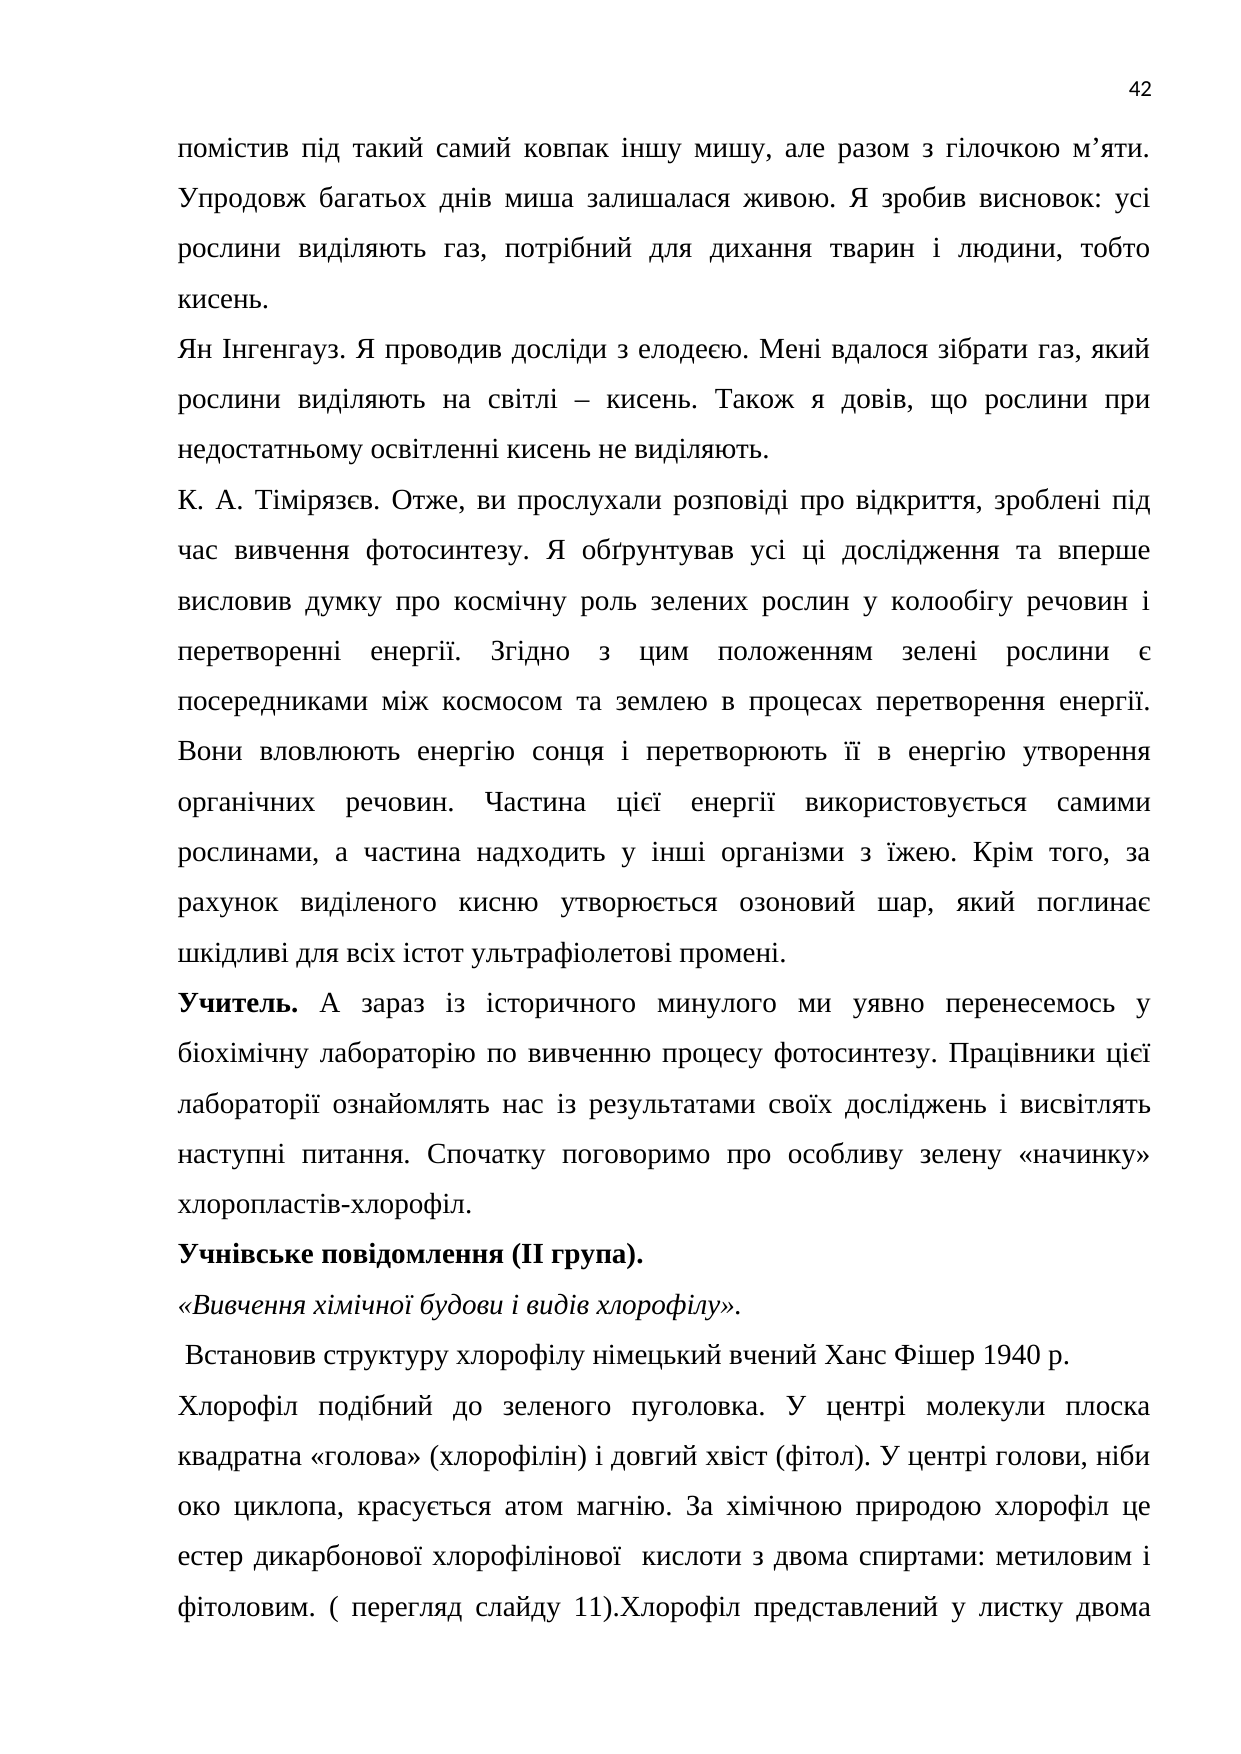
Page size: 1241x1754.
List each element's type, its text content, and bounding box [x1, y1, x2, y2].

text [177, 1388, 1152, 1622]
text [177, 130, 1152, 314]
text «Вивчення хімічної будови і видів хлорофілу». [177, 1287, 1152, 1321]
text Учитель. А зараз із історичного минулого ми уявно перенесемось у біохімічну лабораторію по вивченню процесу фотосинтезу. Працівники цієї лабораторії ознайомлять нас із результатами своїх досліджень і висвітлять наступні питання. Спочатку поговоримо про особливу зелену «начинку» хлоропластів-хлорофіл. [177, 985, 1152, 1220]
text Встановив структуру хлорофілу німецький вчений Ханс Фішер 1940 р. [177, 1337, 1152, 1371]
text К. А. Тімірязєв. Отже, ви прослухали розповіді про відкриття, зроблені під час вивчення фотосинтезу. Я обґрунтував усі ці дослідження та вперше висловив думку про космічну роль зелених рослин у колообігу речовин і перетворенні енергії. Згідно з цим положенням зелені рослини є посередниками між космосом та землею в процесах перетворення енергії. Вони вловлюють енергію сонця і перетворюють її в енергію утворення органічних речовин. Частина цієї енергії використовується самими рослинами, а частина надходить у інші організми з їжею. Крім того, за рахунок виділеного кисню утворюється озоновий шар, який поглинає шкідливі для всіх істот ультрафіолетові промені. [177, 482, 1152, 968]
text Ян Інгенгауз. Я проводив досліди з елодеєю. Мені вдалося зібрати газ, який рослини виділяють на світлі – кисень. Також я довів, що рослини при недостатньому освітленні кисень не виділяють. [177, 331, 1152, 465]
text Учнівське повідомлення (II група). [177, 1237, 1152, 1270]
